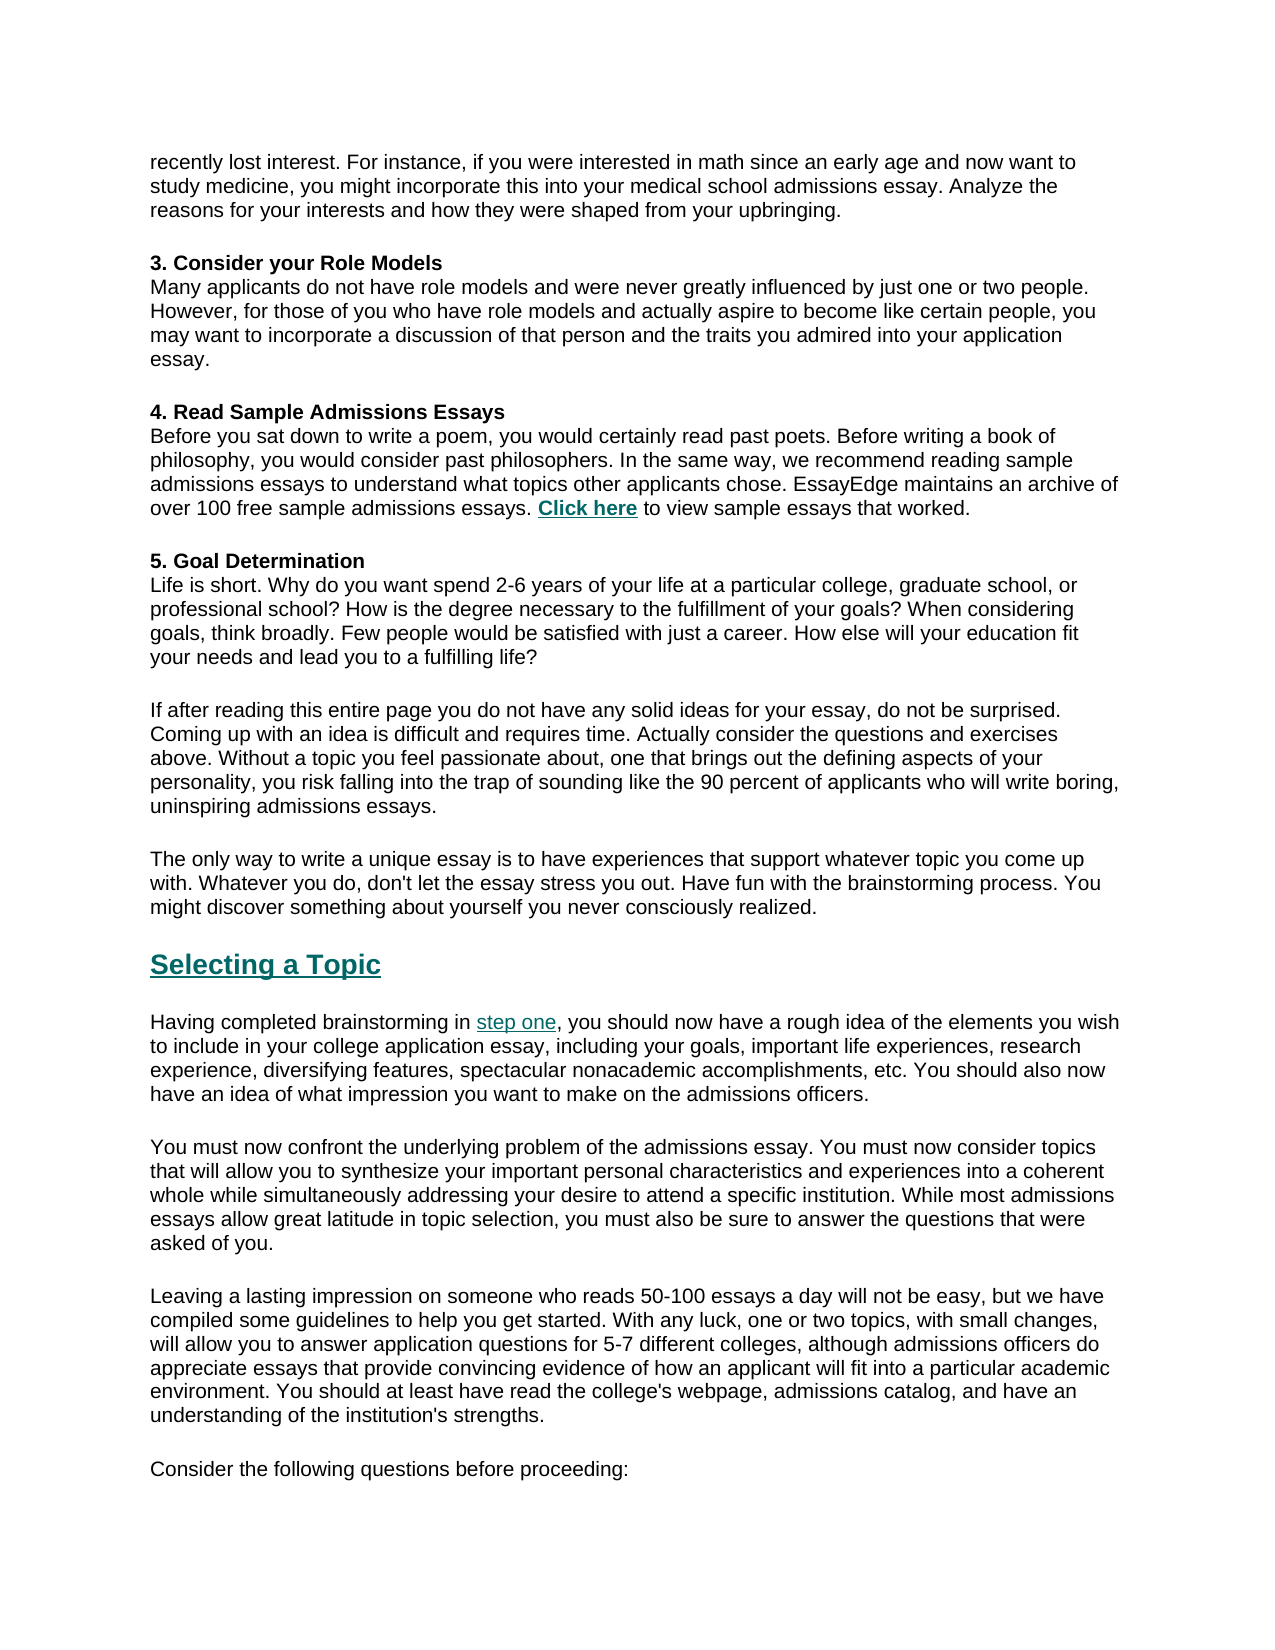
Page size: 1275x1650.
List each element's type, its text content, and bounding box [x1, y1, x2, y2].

text If after reading this entire page you do not have any solid ideas for your essay, do not be surprised. Coming up with an idea is difficult and requires time. Actually consider the questions and exercises above. Without a topic you feel passionate about, one that brings out the defining aspects of your personality, you risk falling into the trap of sounding like the 90 percent of applicants who will write boring, uninspiring admissions essays. [150, 698, 1125, 818]
text 3. Consider your Role Models Many applicants do not have role models and were never greatly influenced by just one or two people. However, for those of you who have role models and actually aspire to become like certain people, you may want to incorporate a discussion of that person and the traits you admired into your application essay. [150, 251, 1125, 371]
text You must now confront the underlying problem of the admissions essay. You must now consider topics that will allow you to synthesize your important personal characteristics and experiences into a coherent whole while simultaneously addressing your desire to attend a specific institution. While most admissions essays allow great latitude in topic selection, you must also be sure to answer the questions that were asked of you. [150, 1134, 1125, 1254]
text Having completed brainstorming in step one, you should now have a rough idea of the elements you wish to include in your college application essay, including your goals, important life experiences, research experience, diversifying features, spectacular nonacademic accomplishments, etc. You should also now have an idea of what impression you want to make on the admissions officers. [150, 1009, 1125, 1105]
text Consider the following questions before proceeding: [150, 1456, 1125, 1480]
text Selecting a Topic [150, 948, 1125, 980]
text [150, 150, 1125, 222]
text Leaving a lasting impression on someone who reads 50-100 essays a day will not be easy, but we have compiled some guidelines to help you get started. With any luck, one or two topics, with small changes, will allow you to answer application questions for 5-7 different colleges, although admissions officers do appreciate essays that provide convincing evidence of how an applicant will fit into a particular academic environment. You should at least have read the college's webpage, admissions catalog, and have an understanding of the institution's strengths. [150, 1283, 1125, 1427]
text 4. Read Sample Admissions Essays Before you sat down to write a poem, you would certainly read past poets. Before writing a book of philosophy, you would consider past philosophers. In the same way, we recommend reading sample admissions essays to understand what topics other applicants chose. EssayEdge maintains an archive of over 100 free sample admissions essays. Click here to view sample essays that worked. [150, 400, 1125, 520]
text The only way to write a unique essay is to have experiences that support whatever topic you come up with. Whatever you do, don't let the essay stress you out. Have fun with the brainstorming process. You might discover something about yourself you never consciously realized. [150, 847, 1125, 919]
text 5. Goal Determination Life is short. Why do you want spend 2-6 years of your life at a particular college, graduate school, or professional school? How is the degree necessary to the fulfillment of your goals? When considering goals, think broadly. Few people would be satisfied with just a career. How else will your education fit your needs and lead you to a fulfilling life? [150, 549, 1125, 669]
